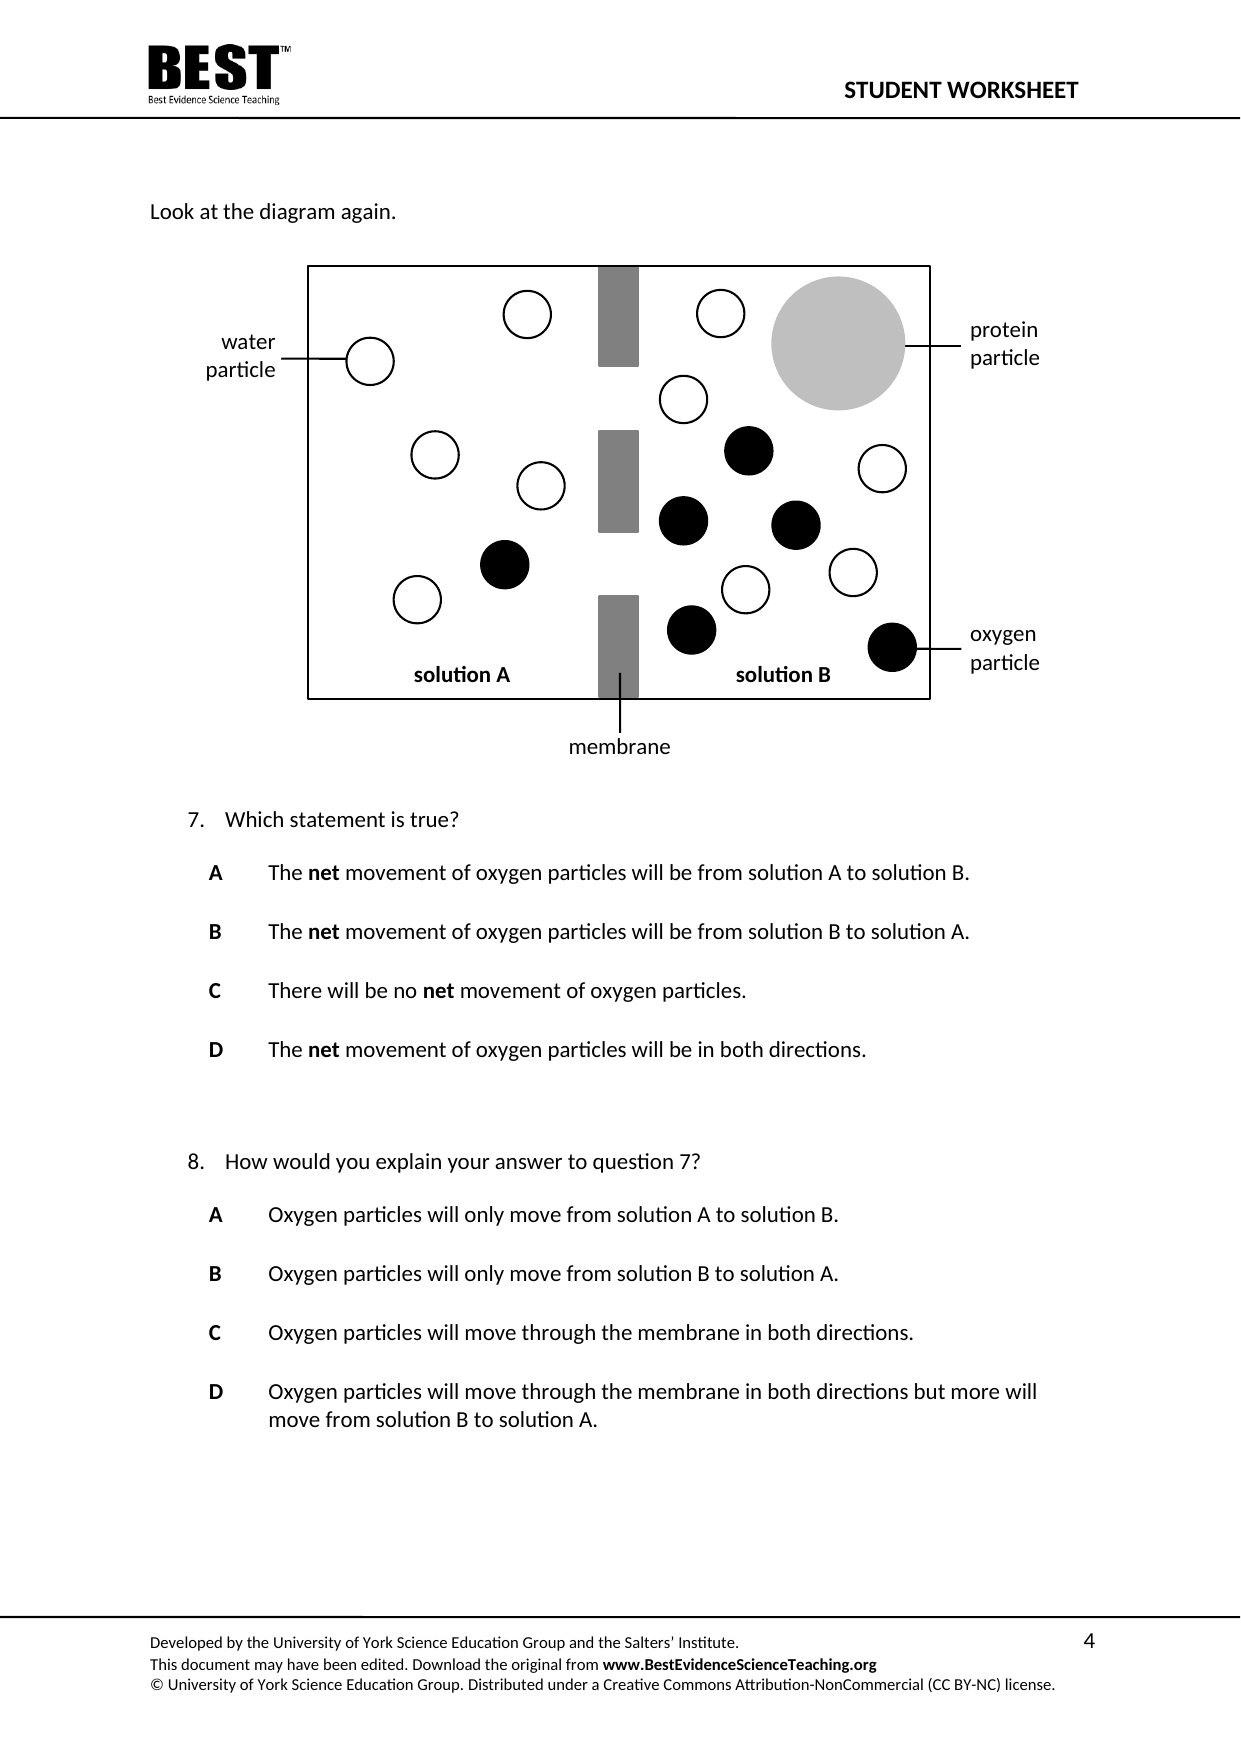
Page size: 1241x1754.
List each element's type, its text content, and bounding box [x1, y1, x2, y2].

table_cell Oxygen particles will only move from solution B to solution A. [257, 1259, 1078, 1318]
table_cell C [197, 976, 257, 1035]
table_cell D [197, 1377, 257, 1436]
table_cell There will be no net movement of oxygen particles. [257, 976, 1078, 1035]
table_cell Oxygen particles will move through the membrane in both directions but more will move from solution B to solution A. [257, 1377, 1078, 1436]
picture [148, 44, 291, 105]
table_cell The net movement of oxygen particles will be in both directions. [257, 1035, 1078, 1094]
text Look at the diagram again. [150, 197, 1090, 225]
table_header A [197, 858, 257, 917]
table_header The net movement of oxygen particles will be from solution A to solution B. [257, 858, 1078, 917]
table_header A [197, 1200, 257, 1259]
list How would you explain your answer to question 7? [187, 1147, 1090, 1175]
table_cell D [197, 1035, 257, 1094]
table_header Oxygen particles will only move from solution A to solution B. [257, 1200, 1078, 1259]
table_cell C [197, 1318, 257, 1377]
table_cell B [197, 917, 257, 976]
table_cell The net movement of oxygen particles will be from solution B to solution A. [257, 917, 1078, 976]
list Which statement is true? [187, 805, 1090, 833]
table_cell Oxygen particles will move through the membrane in both directions. [257, 1318, 1078, 1377]
table_cell B [197, 1259, 257, 1318]
